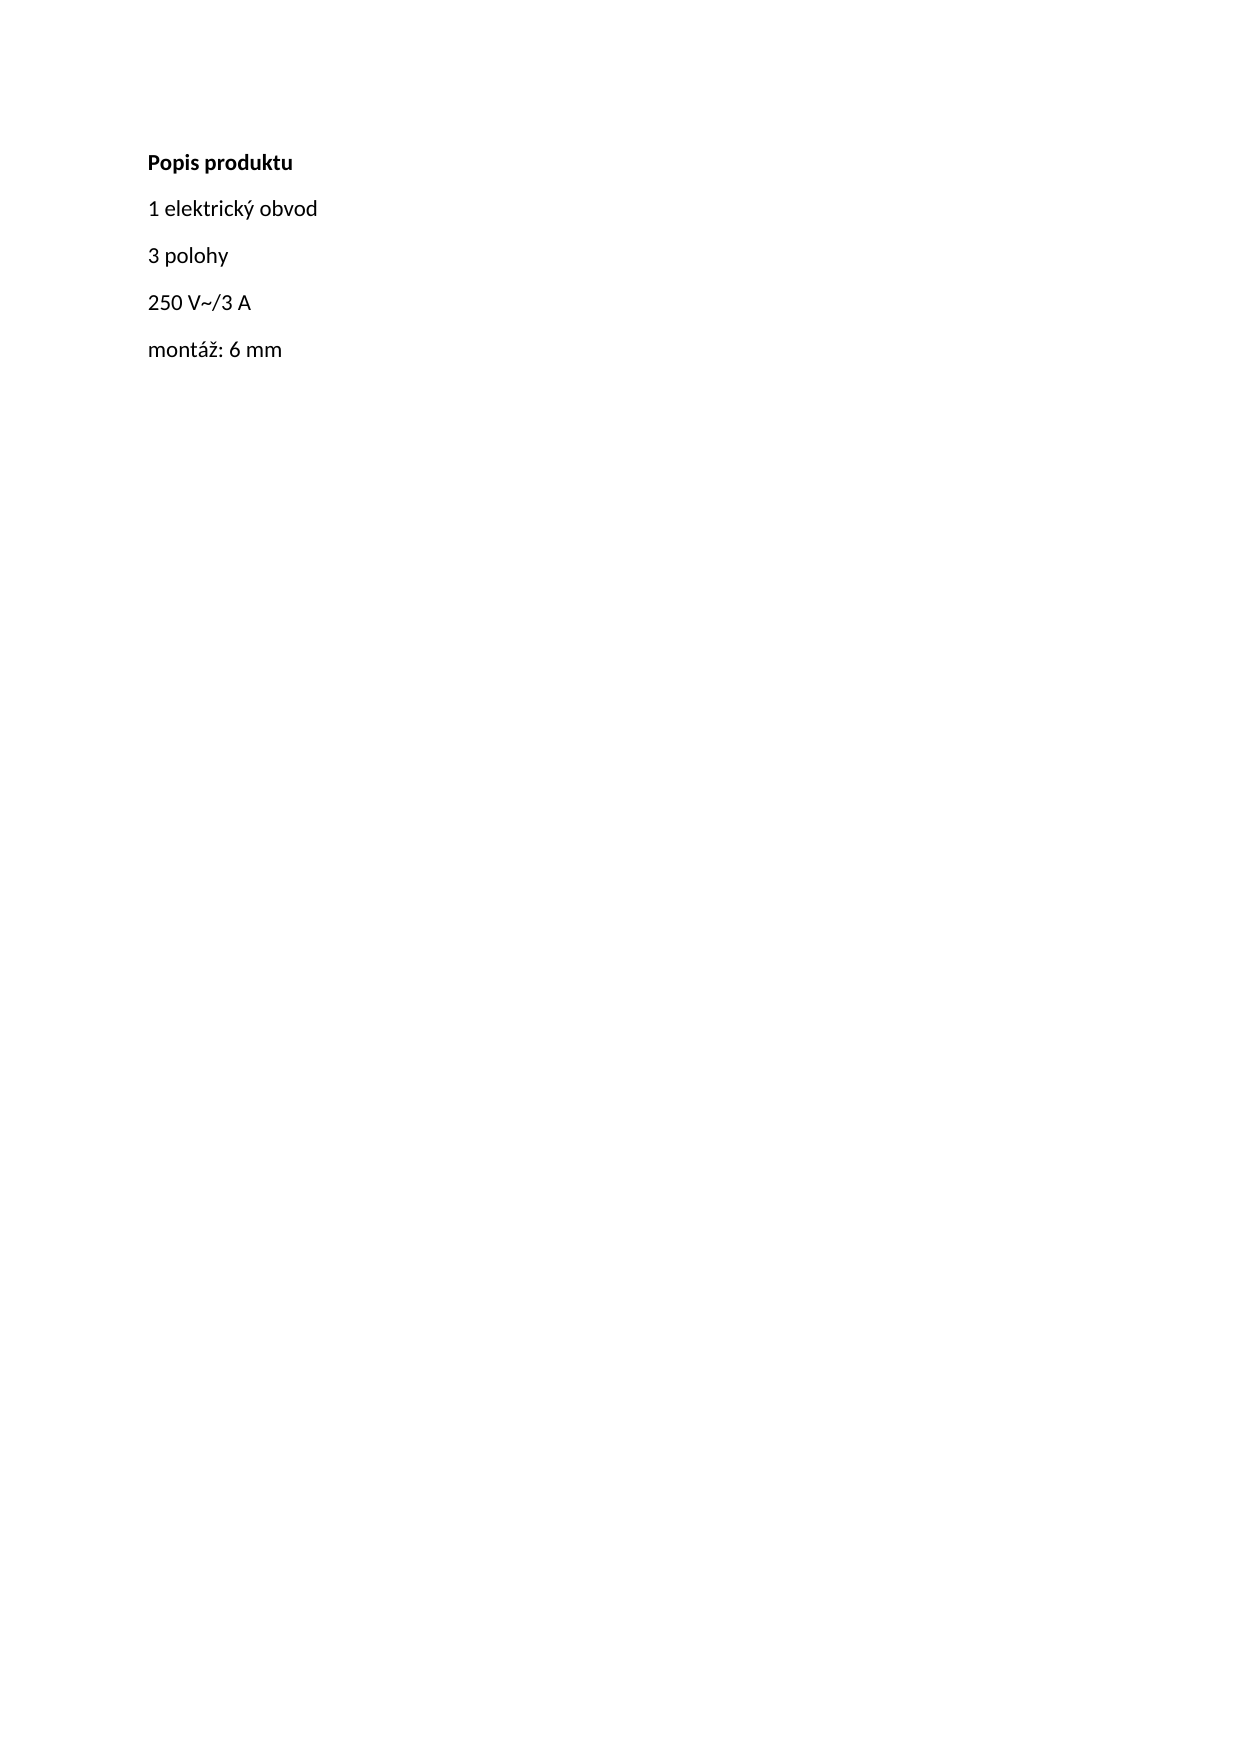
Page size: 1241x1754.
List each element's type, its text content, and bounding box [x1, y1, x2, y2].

text 250 V~/3 A [148, 288, 1093, 316]
text Popis produktu [148, 148, 1093, 176]
text montáž: 6 mm [148, 335, 1093, 363]
text 3 polohy [148, 241, 1093, 269]
text 1 elektrický obvod [148, 194, 1093, 222]
